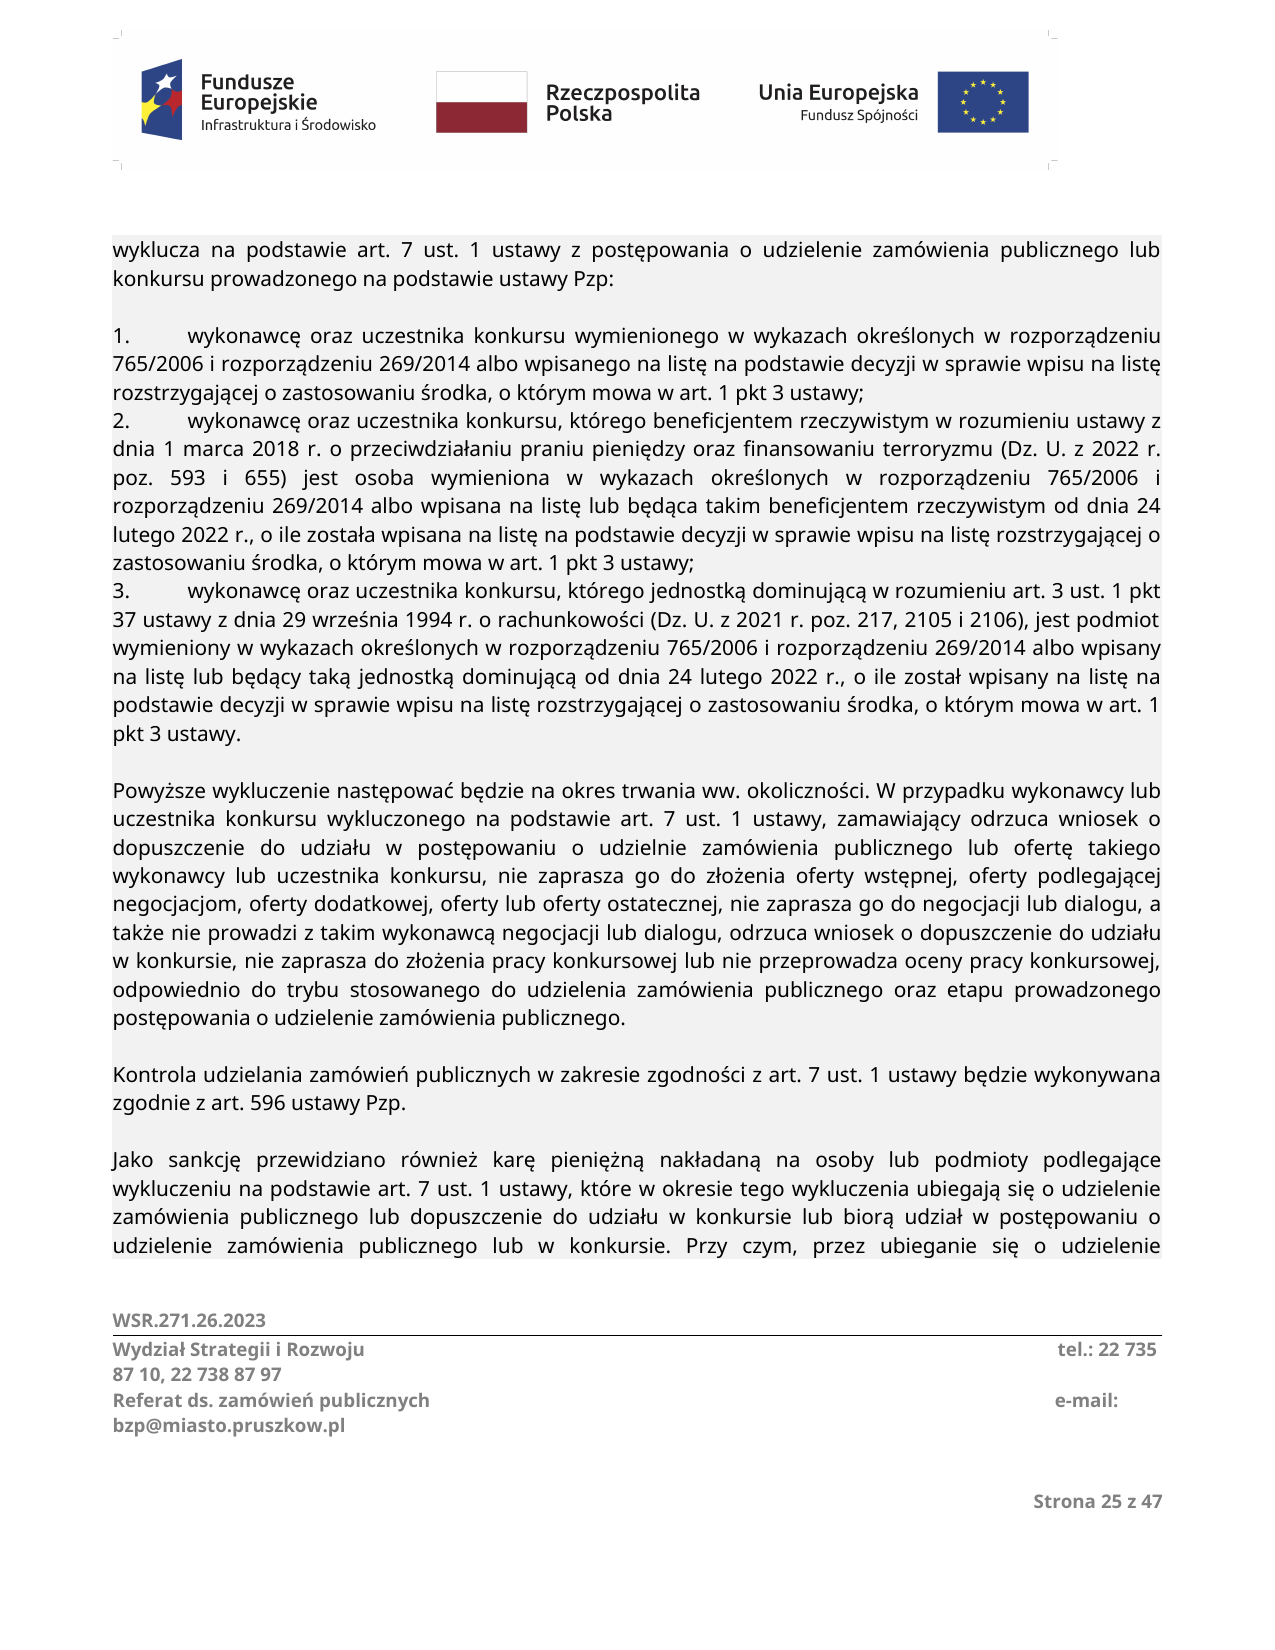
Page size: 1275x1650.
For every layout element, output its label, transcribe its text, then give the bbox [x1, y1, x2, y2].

picture [112, 30, 1058, 170]
text Kontrola udzielania zamówień publicznych w zakresie zgodności z art. 7 ust. 1 ustawy będzie wykonywana zgodnie z art. 596 ustawy Pzp. [112, 1060, 1162, 1117]
list wykonawcę oraz uczestnika konkursu, którego jednostką dominującą w rozumieniu art. 3 ust. 1 pkt 37 ustawy z dnia 29 września 1994 r. o rachunkowości (Dz. U. z 2021 r. poz. 217, 2105 i 2106), jest podmiot wymieniony w wykazach określonych w rozporządzeniu 765/2006 i rozporządzeniu 269/2014 albo wpisany na listę lub będący taką jednostką dominującą od dnia 24 lutego 2022 r., o ile został wpisany na listę na podstawie decyzji w sprawie wpisu na listę rozstrzygającej o zastosowaniu środka, o którym mowa w art. 1 pkt 3 ustawy. [112, 577, 1162, 747]
text Powyższe wykluczenie następować będzie na okres trwania ww. okoliczności. W przypadku wykonawcy lub uczestnika konkursu wykluczonego na podstawie art. 7 ust. 1 ustawy, zamawiający odrzuca wniosek o dopuszczenie do udziału w postępowaniu o udzielnie zamówienia publicznego lub ofertę takiego wykonawcy lub uczestnika konkursu, nie zaprasza go do złożenia oferty wstępnej, oferty podlegającej negocjacjom, oferty dodatkowej, oferty lub oferty ostatecznej, nie zaprasza go do negocjacji lub dialogu, a także nie prowadzi z takim wykonawcą negocjacji lub dialogu, odrzuca wniosek o dopuszczenie do udziału w konkursie, nie zaprasza do złożenia pracy konkursowej lub nie przeprowadza oceny pracy konkursowej, odpowiednio do trybu stosowanego do udzielenia zamówienia publicznego oraz etapu prowadzonego postępowania o udzielenie zamówienia publicznego. [112, 776, 1162, 1032]
list wykonawcę oraz uczestnika konkursu, którego beneficjentem rzeczywistym w rozumieniu ustawy z dnia 1 marca 2018 r. o przeciwdziałaniu praniu pieniędzy oraz finansowaniu terroryzmu (Dz. U. z 2022 r. poz. 593 i 655) jest osoba wymieniona w wykazach określonych w rozporządzeniu 765/2006 i rozporządzeniu 269/2014 albo wpisana na listę lub będąca takim beneficjentem rzeczywistym od dnia 24 lutego 2022 r., o ile została wpisana na listę na podstawie decyzji w sprawie wpisu na listę rozstrzygającej o zastosowaniu środka, o którym mowa w art. 1 pkt 3 ustawy; [112, 406, 1162, 577]
list wykonawcę oraz uczestnika konkursu wymienionego w wykazach określonych w rozporządzeniu 765/2006 i rozporządzeniu 269/2014 albo wpisanego na listę na podstawie decyzji w sprawie wpisu na listę rozstrzygającej o zastosowaniu środka, o którym mowa w art. 1 pkt 3 ustawy; [112, 321, 1162, 406]
